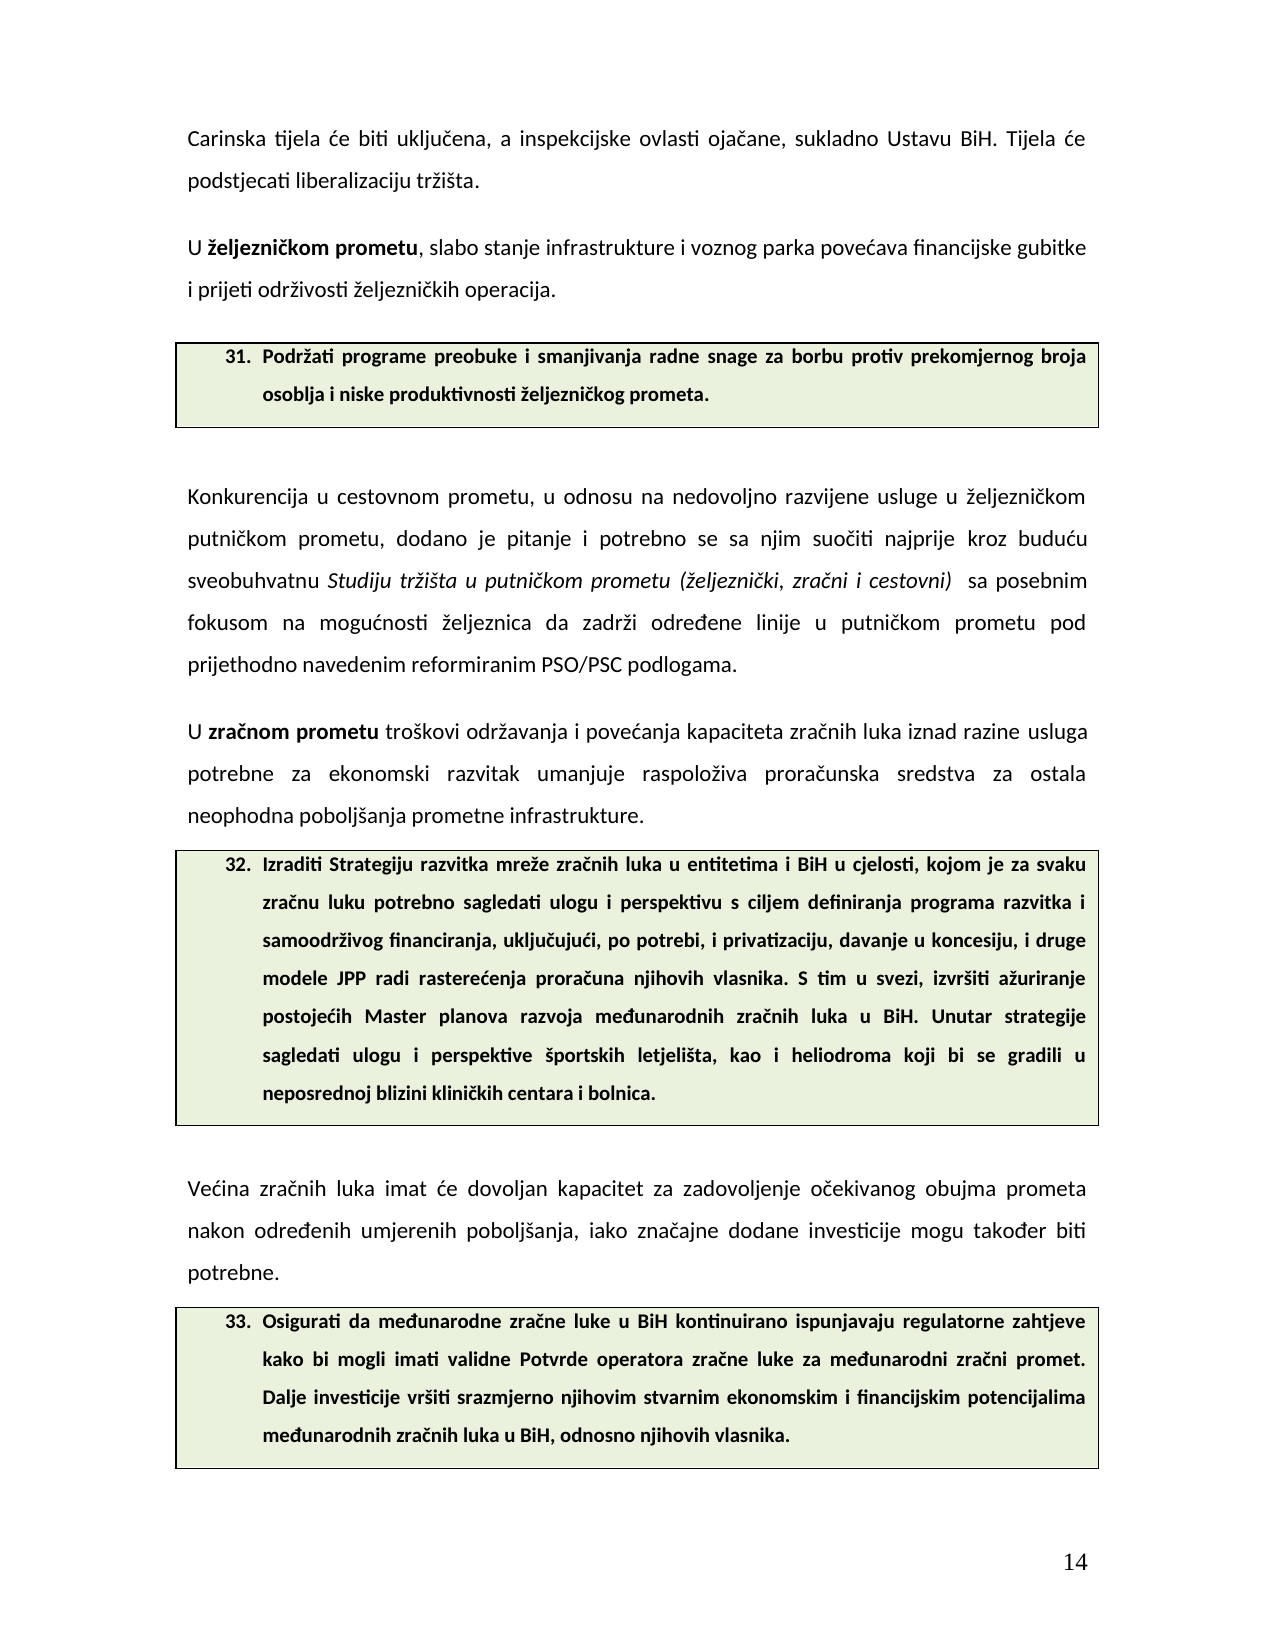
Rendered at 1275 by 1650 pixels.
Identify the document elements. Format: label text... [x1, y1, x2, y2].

table_header Osigurati da međunarodne zračne luke u BiH kontinuirano ispunjavaju regulatorne zahtjeve kako bi mogli imati validne Potvrde operatora zračne luke za međunarodni zračni promet. Dalje investicije vršiti srazmjerno njihovim stvarnim ekonomskim i financijskim potencijalima međunarodnih zračnih luka u BiH, odnosno njihovih vlasnika. [177, 1308, 1098, 1467]
text U zračnom prometu troškovi održavanja i povećanja kapaciteta zračnih luka iznad razine usluga potrebne za ekonomski razvitak umanjuje raspoloživa proračunska sredstva za ostala neophodna poboljšanja prometne infrastrukture. [187, 717, 1088, 829]
table_header Izraditi Strategiju razvitka mreže zračnih luka u entitetima i BiH u cjelosti, kojom je za svaku zračnu luku potrebno sagledati ulogu i perspektivu s ciljem definiranja programa razvitka i samoodrživog financiranja, uključujući, po potrebi, i privatizaciju, davanje u koncesiju, i druge modele JPP radi rasterećenja proračuna njihovih vlasnika. S tim u svezi, izvršiti ažuriranje postojećih Master planova razvoja međunarodnih zračnih luka u BiH. Unutar strategije sagledati ulogu i perspektive športskih letjelišta, kao i heliodroma koji bi se gradili u neposrednoj blizini kliničkih centara i bolnica. [177, 851, 1098, 1125]
table_header Podržati programe preobuke i smanjivanja radne snage za borbu protiv prekomjernog broja osoblja i niske produktivnosti željezničkog prometa. [177, 344, 1098, 426]
text Konkurencija u cestovnom prometu, u odnosu na nedovoljno razvijene usluge u željezničkom putničkom prometu, dodano je pitanje i potrebno se sa njim suočiti najprije kroz buduću sveobuhvatnu Studiju tržišta u putničkom prometu (željeznički, zračni i cestovni) sa posebnim fokusom na mogućnosti željeznica da zadrži određene linije u putničkom prometu pod prijethodno navedenim reformiranim PSO/PSC podlogama. [187, 482, 1088, 678]
text Carinska tijela će biti uključena, a inspekcijske ovlasti ojačane, sukladno Ustavu BiH. Tijela će podstjecati liberalizaciju tržišta. [187, 124, 1088, 194]
text U željezničkom prometu, slabo stanje infrastrukture i voznog parka povećava financijske gubitke i prijeti održivosti željezničkih operacija. [187, 233, 1088, 303]
text Većina zračnih luka imat će dovoljan kapacitet za zadovoljenje očekivanog obujma prometa nakon određenih umjerenih poboljšanja, iako značajne dodane investicije mogu također biti potrebne. [187, 1174, 1088, 1286]
